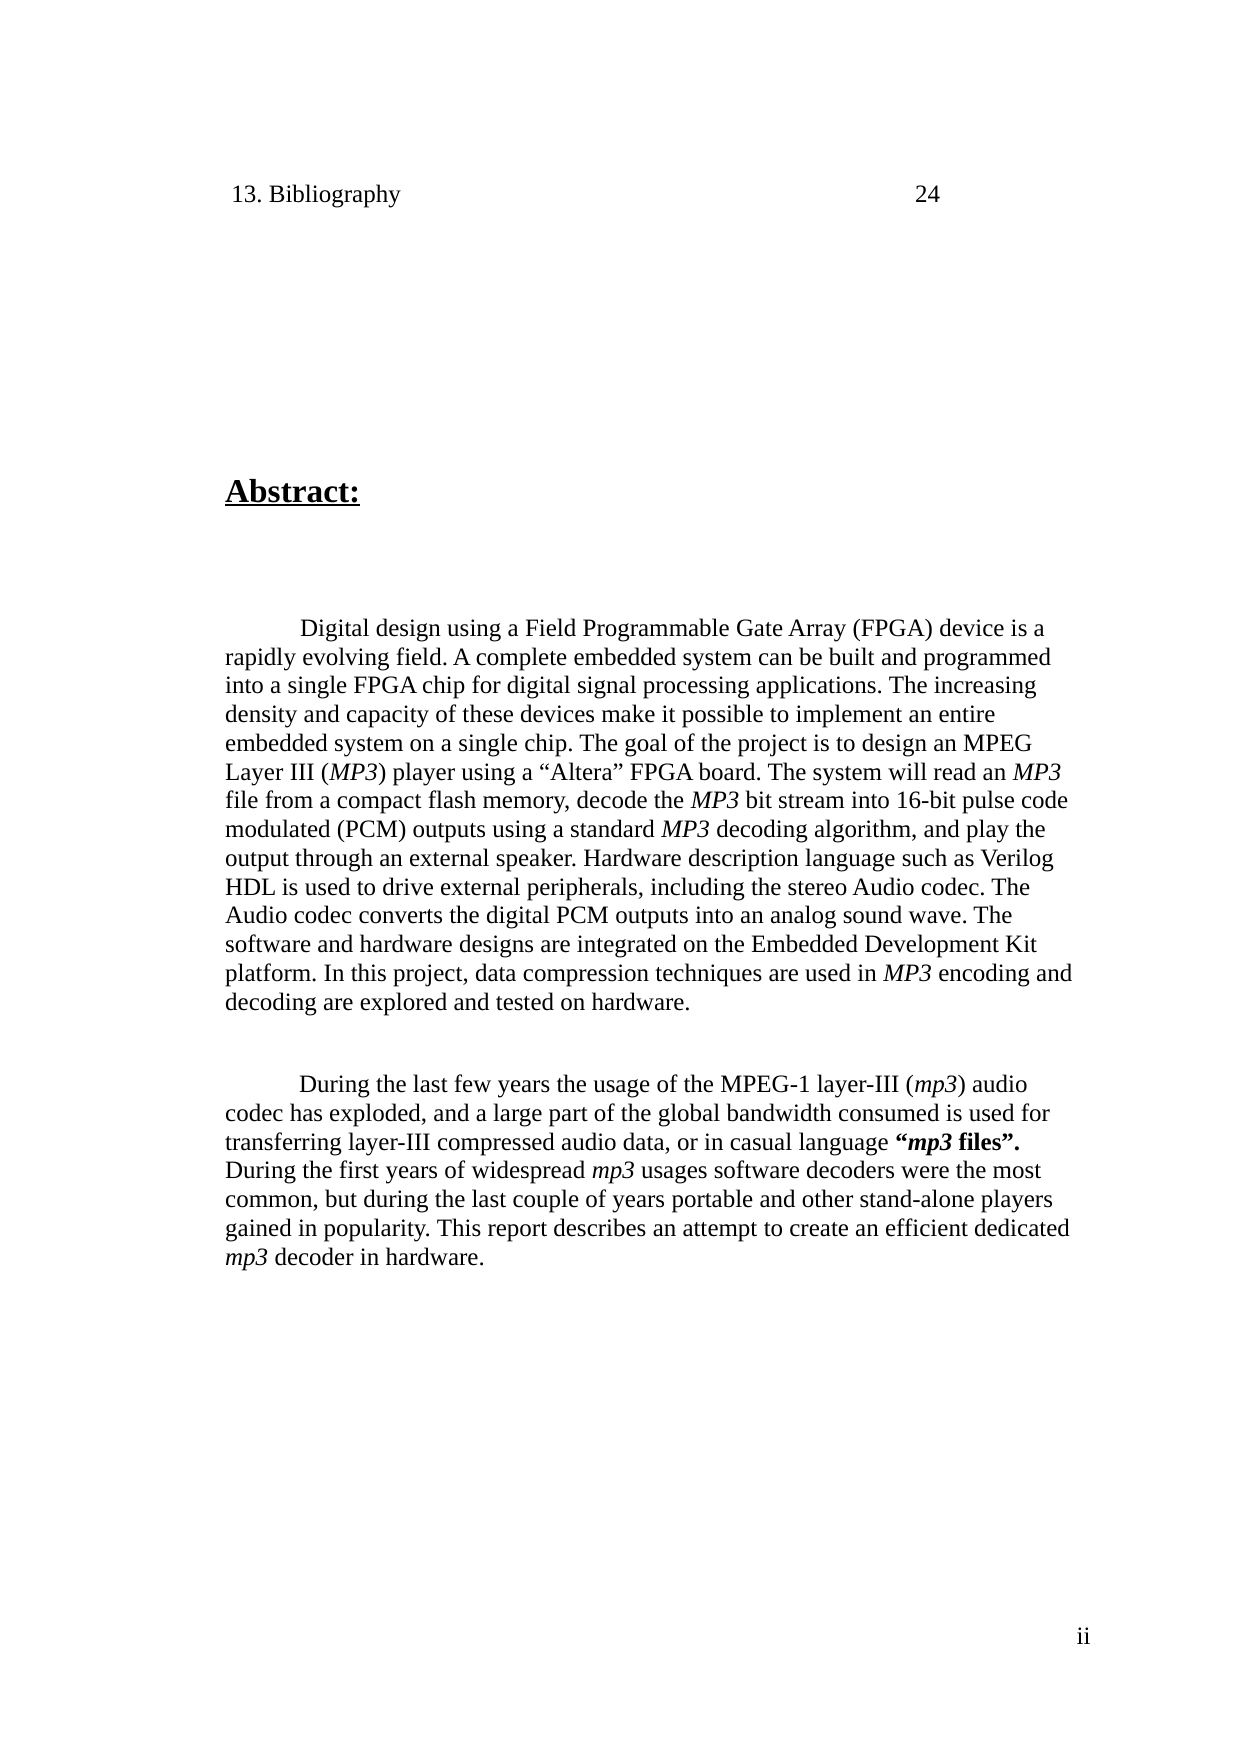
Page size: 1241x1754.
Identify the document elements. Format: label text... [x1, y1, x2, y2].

text Digital design using a Field Programmable Gate Array (FPGA) device is a rapidly evolving field. A complete embedded system can be built and programmed into a single FPGA chip for digital signal processing applications. The increasing density and capacity of these devices make it possible to implement an entire embedded system on a single chip. The goal of the project is to design an MPEG Layer III (MP3) player using a “Altera” FPGA board. The system will read an MP3 file from a compact flash memory, decode the MP3 bit stream into 16-bit pulse code modulated (PCM) outputs using a standard MP3 decoding algorithm, and play the output through an external speaker. Hardware description language such as Verilog HDL is used to drive external peripherals, including the stereo Audio codec. The Audio codec converts the digital PCM outputs into an analog sound wave. The software and hardware designs are integrated on the Embedded Development Kit platform. In this project, data compression techniques are used in MP3 encoding and decoding are explored and tested on hardware. [225, 584, 1090, 1016]
text Abstract: [225, 471, 1090, 572]
text 13. Bibliography 24 [225, 179, 1090, 236]
text During the last few years the usage of the MPEG-1 layer-III (mp3) audio codec has exploded, and a large part of the global bandwidth consumed is used for transferring layer-III compressed audio data, or in casual language “mp3 files”. During the first years of widespread mp3 usages software decoders were the most common, but during the last couple of years portable and other stand-alone players gained in popularity. This report describes an attempt to create an efficient dedicated mp3 decoder in hardware. [225, 1069, 1090, 1271]
